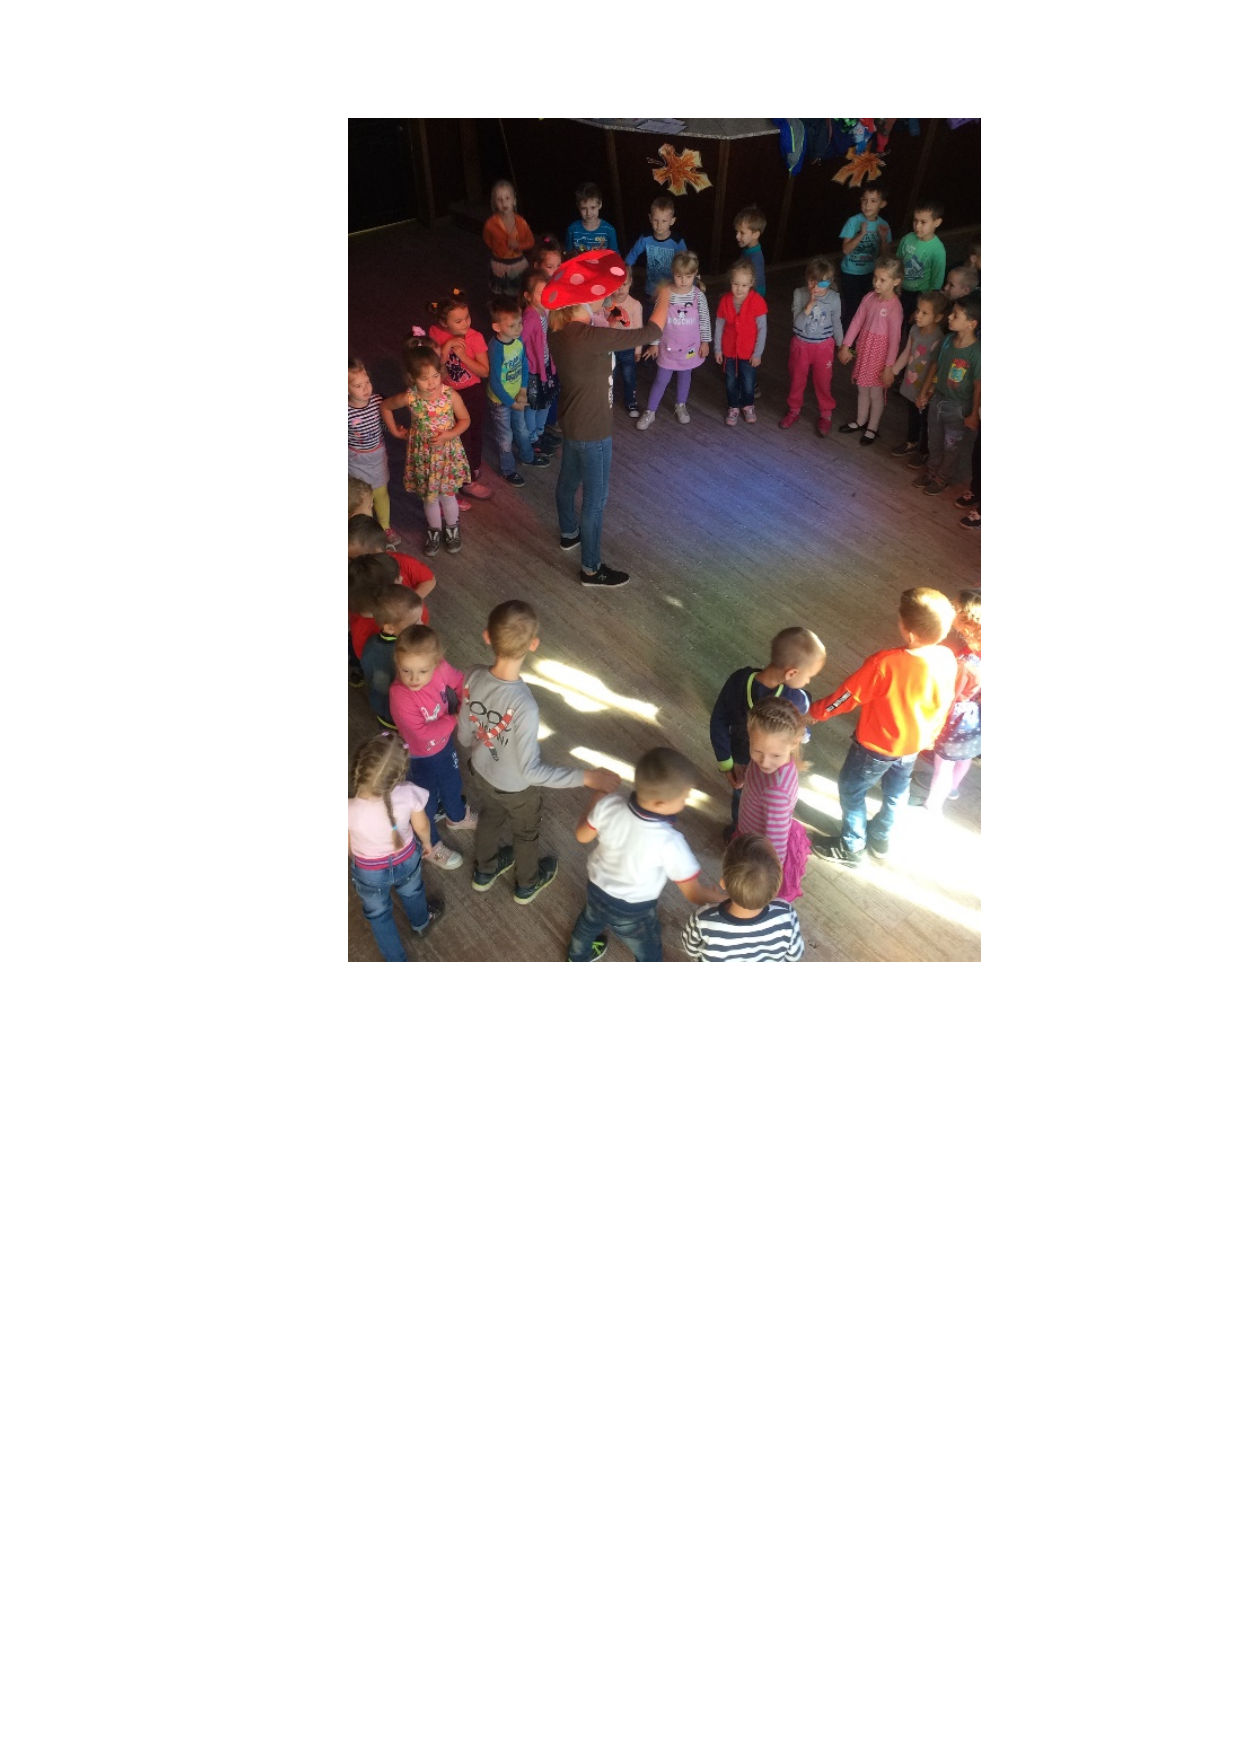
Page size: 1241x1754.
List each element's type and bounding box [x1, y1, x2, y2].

picture [348, 118, 981, 962]
